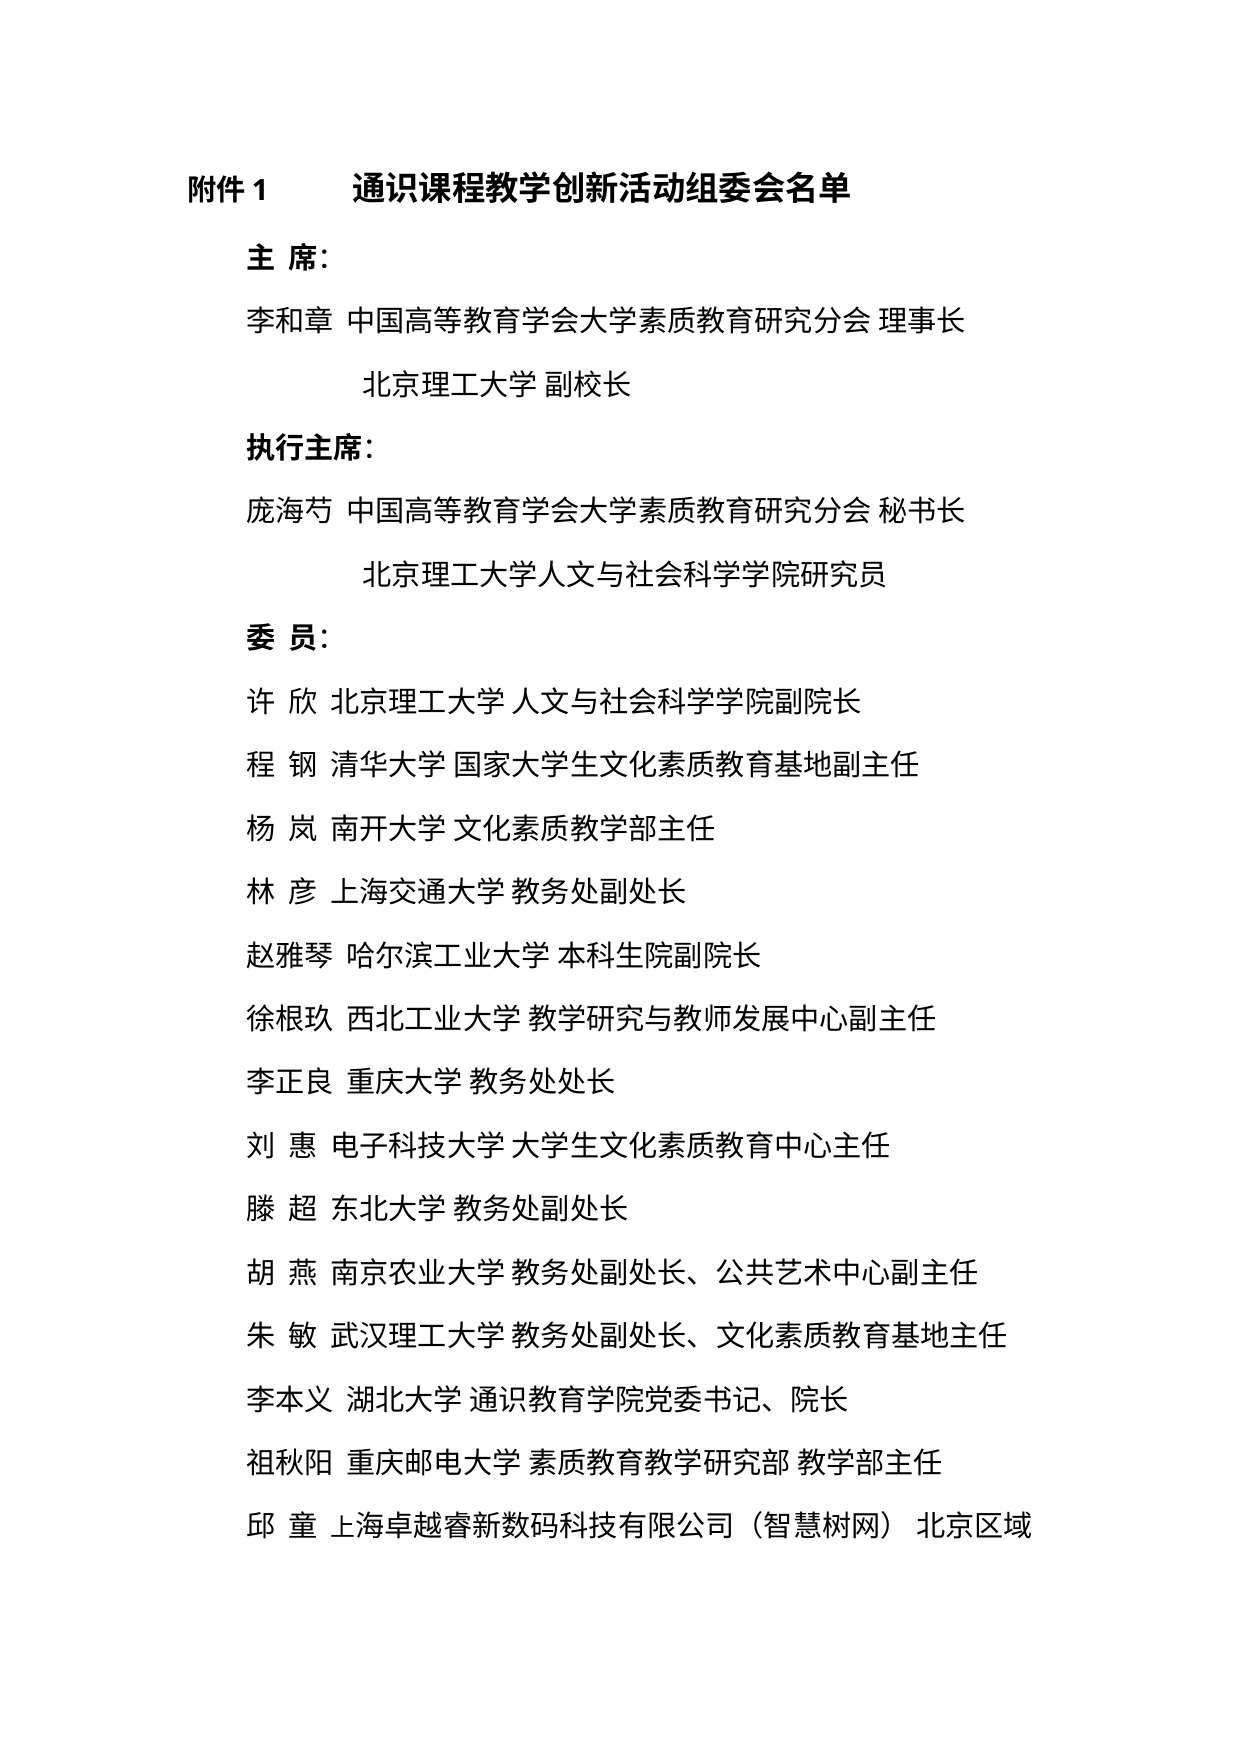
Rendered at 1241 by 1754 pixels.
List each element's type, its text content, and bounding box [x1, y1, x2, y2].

text 执行主席： [187, 424, 1053, 467]
text 主 席： [187, 234, 1053, 277]
text 委 员： [187, 615, 1053, 657]
text 李和章 中国高等教育学会大学素质教育研究分会 理事长 [187, 298, 1053, 340]
text 刘 惠 电子科技大学 大学生文化素质教育中心主任 [187, 1122, 1053, 1165]
text 李正良 重庆大学 教务处处长 [187, 1059, 1053, 1101]
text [187, 1503, 1053, 1545]
text 庞海芍 中国高等教育学会大学素质教育研究分会 秘书长 [187, 488, 1053, 530]
text 胡 燕 南京农业大学 教务处副处长、公共艺术中心副主任 [187, 1249, 1053, 1292]
text 程 钢 清华大学 国家大学生文化素质教育基地副主任 [187, 742, 1053, 784]
text 北京理工大学 副校长 [187, 361, 1053, 403]
text 徐根玖 西北工业大学 教学研究与教师发展中心副主任 [187, 996, 1053, 1038]
text 李本义 湖北大学 通识教育学院党委书记、院长 [187, 1376, 1053, 1418]
text 祖秋阳 重庆邮电大学 素质教育教学研究部 教学部主任 [187, 1439, 1053, 1482]
text 林 彦 上海交通大学 教务处副处长 [187, 869, 1053, 911]
text 杨 岚 南开大学 文化素质教学部主任 [187, 805, 1053, 847]
text 许 欣 北京理工大学 人文与社会科学学院副院长 [187, 678, 1053, 721]
text 朱 敏 武汉理工大学 教务处副处长、文化素质教育基地主任 [187, 1313, 1053, 1355]
text 附件1 通识课程教学创新活动组委会名单 [187, 162, 1053, 210]
text 北京理工大学人文与社会科学学院研究员 [187, 551, 1053, 594]
text 赵雅琴 哈尔滨工业大学 本科生院副院长 [187, 932, 1053, 974]
text 滕 超 东北大学 教务处副处长 [187, 1186, 1053, 1228]
